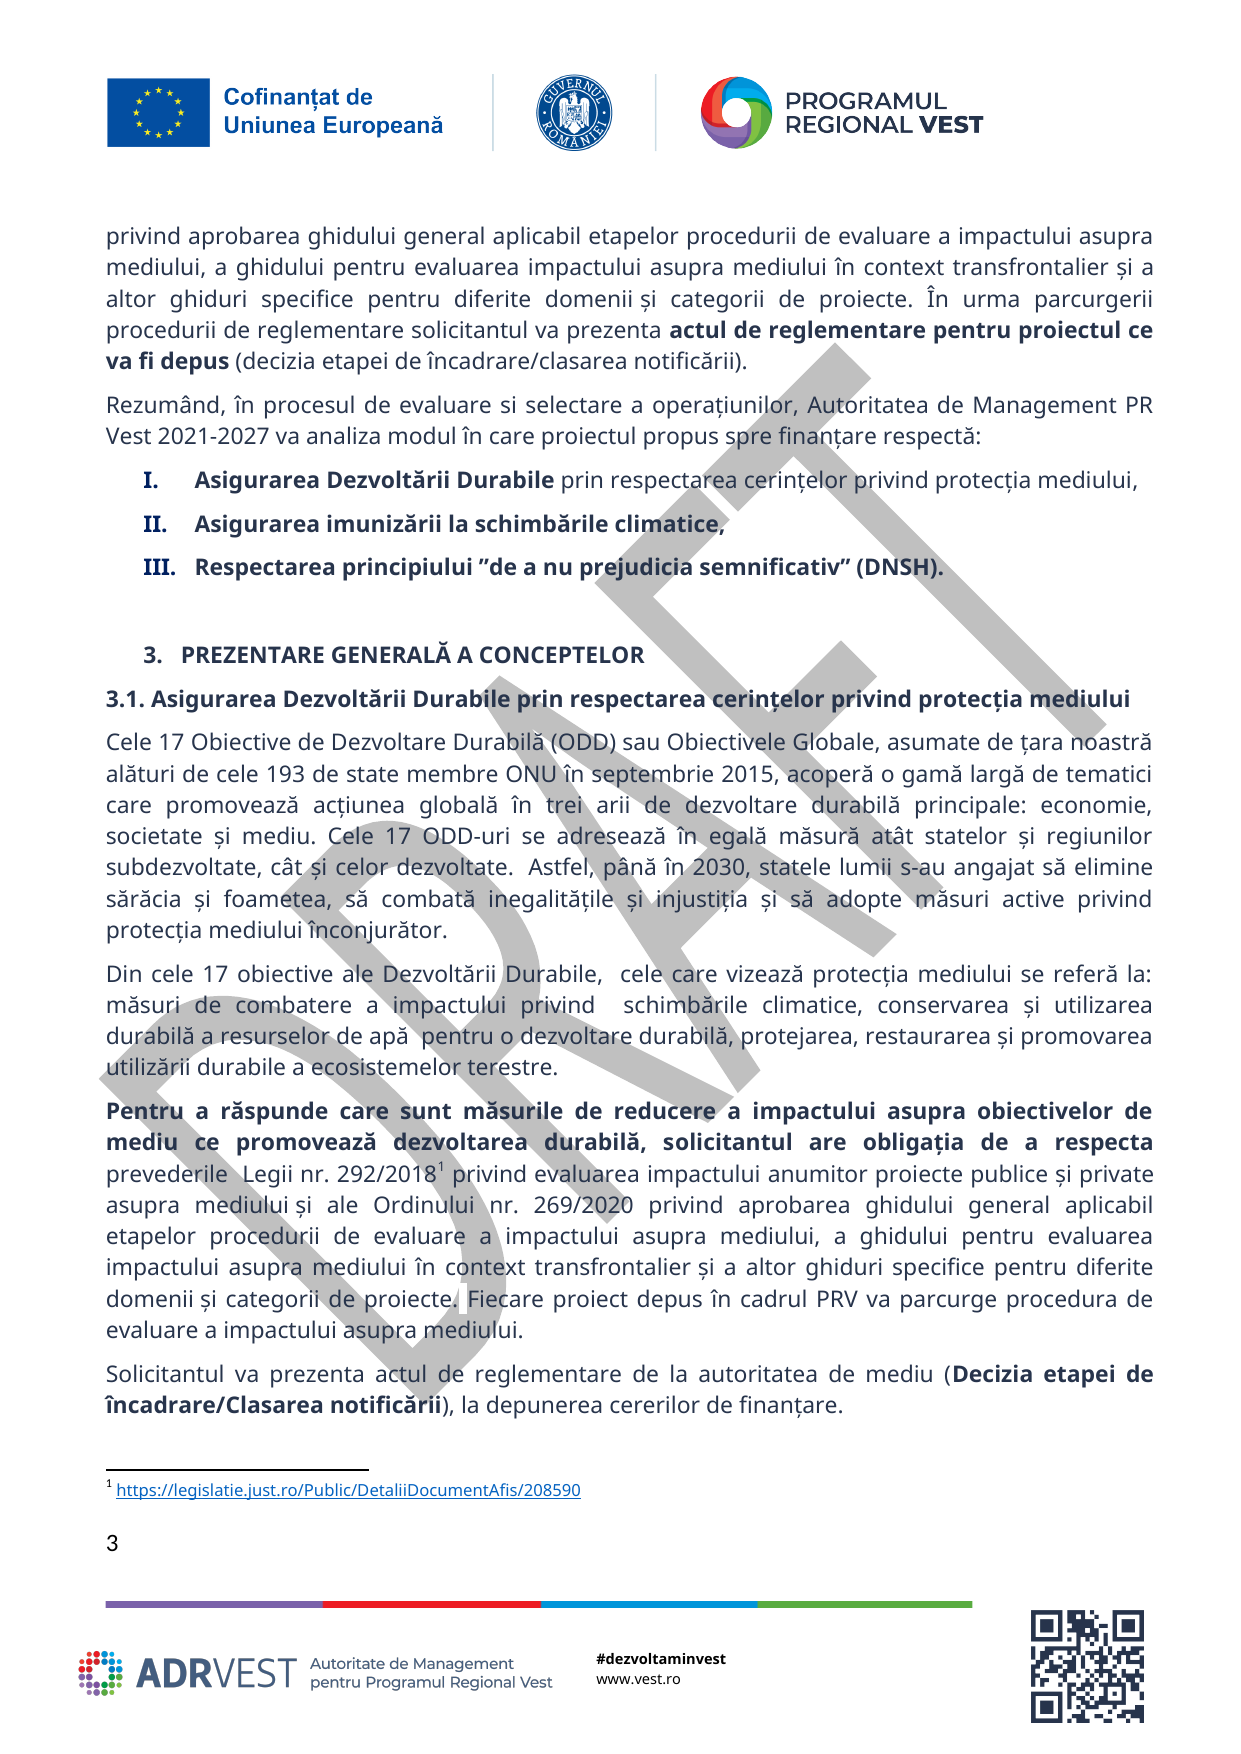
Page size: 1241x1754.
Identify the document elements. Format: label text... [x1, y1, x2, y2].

list Respectarea principiului ”de a nu prejudicia semnificativ” (DNSH). [143, 551, 1154, 582]
subtitle 3.1. Asigurarea Dezvoltării Durabile prin respectarea cerințelor privind protecția mediului [106, 682, 1154, 714]
text Solicitantul va prezenta actul de reglementare de la autoritatea de mediu (Decizia etapei de încadrare/Clasarea notificării), la depunerea cererilor de finanțare. [106, 1357, 1154, 1420]
picture [105, 73, 984, 152]
list PREZENTARE GENERALĂ A CONCEPTELOR [143, 639, 1154, 670]
picture [69, 1648, 558, 1699]
subtitle Din cele 17 obiective ale Dezvoltării Durabile, cele care vizează protecția mediului se referă la: măsuri de combatere a impactului privind schimbările climatice, conservarea și utilizarea durabilă a resurselor de apă pentru o dezvoltare durabilă, protejarea, restaurarea și promovarea utilizării durabile a ecosistemelor terestre. [106, 957, 1154, 1082]
picture [1022, 1601, 1153, 1732]
list Asigurarea imunizării la schimbările climatice, [143, 507, 1154, 539]
subtitle Cele 17 Obiective de Dezvoltare Durabilă (ODD) sau Obiectivele Globale, asumate de țara noastră alături de cele 193 de state membre ONU în septembrie 2015, acoperă o gamă largă de tematici care promovează acțiunea globală în trei arii de dezvoltare durabilă principale: economie, societate și mediu. Cele 17 ODD-uri se adresează în egală măsură atât statelor și regiunilor subdezvoltate, cât și celor dezvoltate. Astfel, până în 2030, statele lumii s-au angajat să elimine sărăcia și foametea, să combată inegalitățile și injustiția și să adopte măsuri active privind protecția mediului înconjurător. [106, 726, 1154, 945]
list Asigurarea Dezvoltării Durabile prin respectarea cerințelor privind protecția mediului, [143, 464, 1154, 495]
text Rezumând, în procesul de evaluare si selectare a operațiunilor, Autoritatea de Management PR Vest 2021-2027 va analiza modul în care proiectul propus spre finanțare respectă: [106, 389, 1154, 451]
text Pentru a răspunde care sunt măsurile de reducere a impactului asupra obiectivelor de mediu ce promovează dezvoltarea durabilă, solicitantul are obligația de a respecta prevederile Legii nr. 292/2018 privind evaluarea impactului anumitor proiecte publice şi private asupra mediului și ale Ordinului nr. 269/2020 privind aprobarea ghidului general aplicabil etapelor procedurii de evaluare a impactului asupra mediului, a ghidului pentru evaluarea impactului asupra mediului în context transfrontalier şi a altor ghiduri specifice pentru diferite domenii şi categorii de proiecte. Fiecare proiect depus în cadrul PRV va parcurge procedura de evaluare a impactului asupra mediului. [106, 1095, 1154, 1345]
